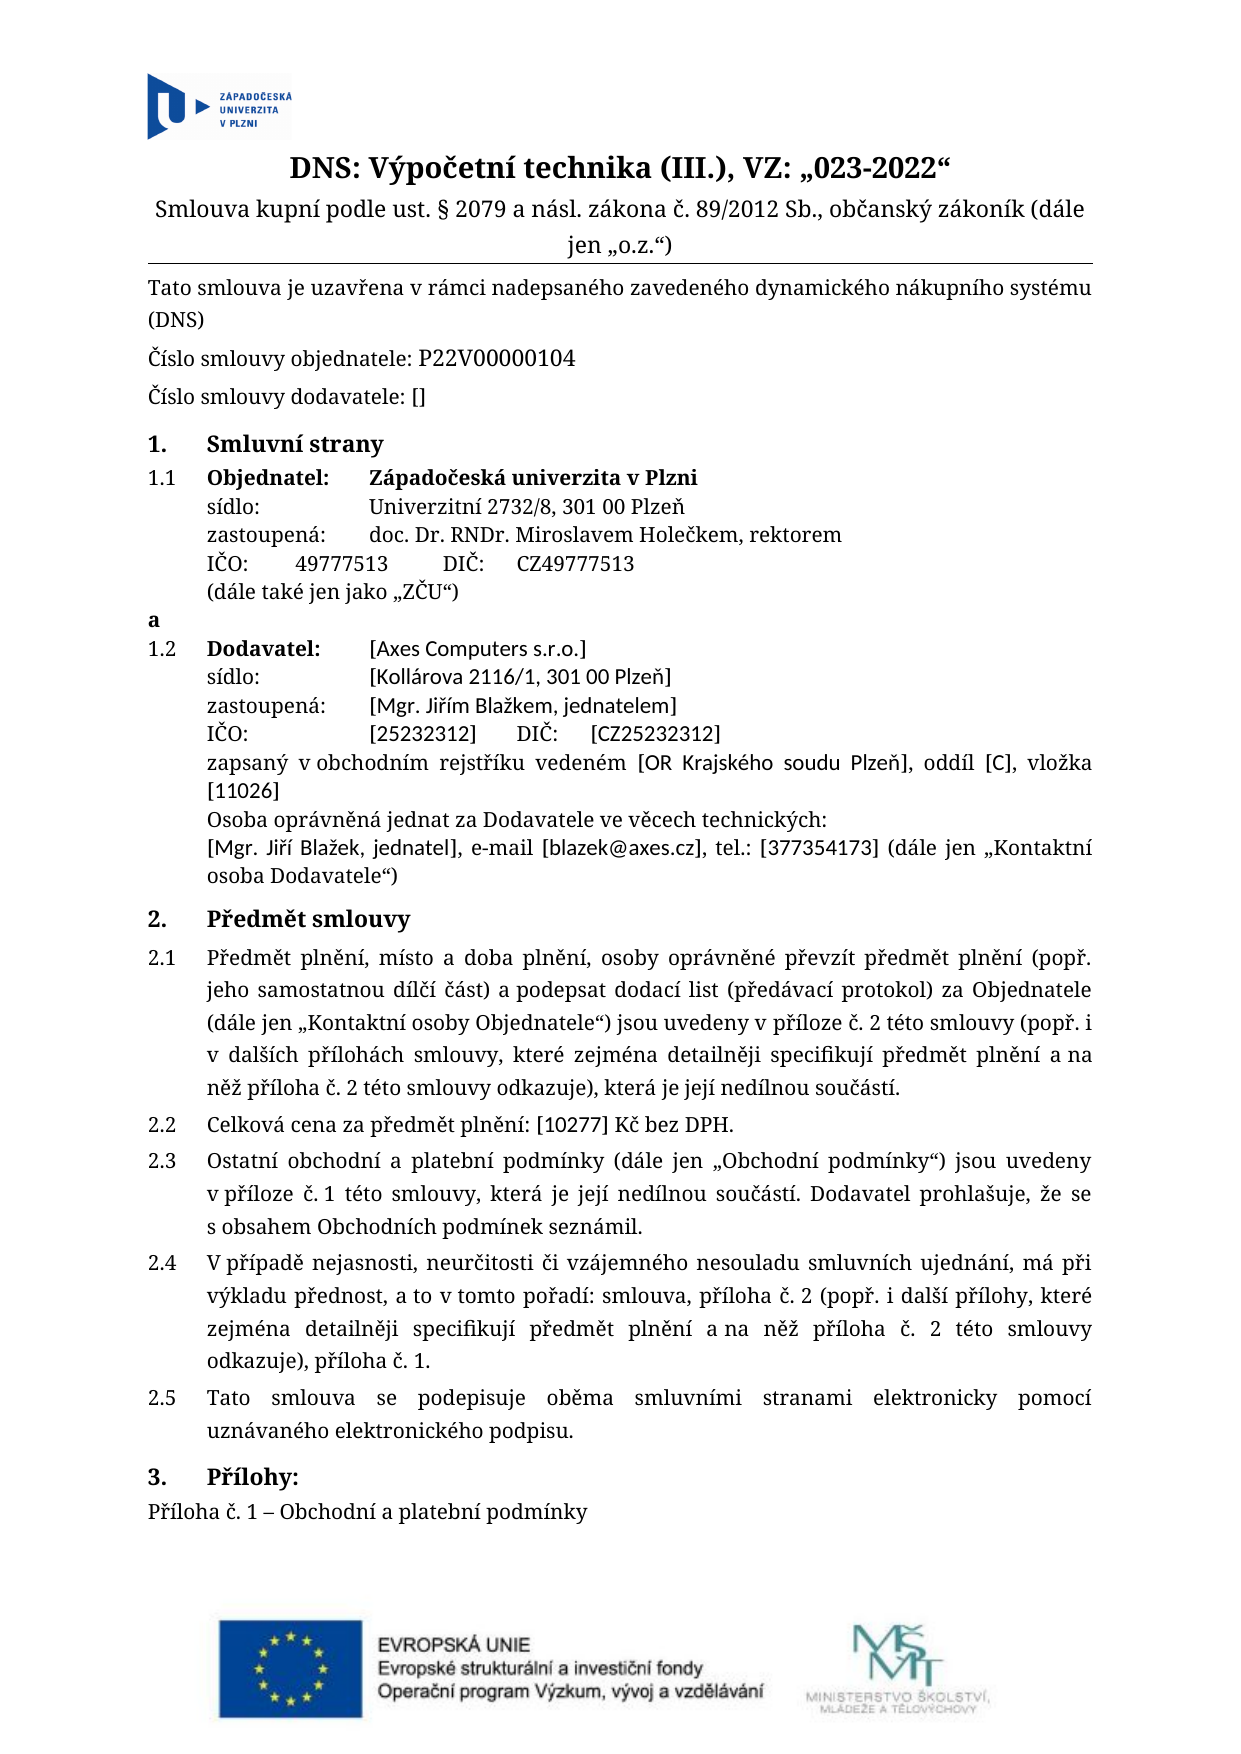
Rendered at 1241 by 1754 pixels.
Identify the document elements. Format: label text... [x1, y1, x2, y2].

picture [147, 73, 292, 140]
list Dodavatel: [Axes Computers s.r.o.] [148, 634, 1093, 662]
list Předmět smlouvy [148, 902, 1093, 934]
text sídlo: Univerzitní 2732/8, 301 00 Plzeň [207, 492, 1093, 520]
text Smlouva kupní podle ust. § 2079 a násl. zákona č. 89/2012 Sb., občanský zákoník (dále jen „o.z.“) [148, 193, 1093, 263]
text (dále také jen jako „ZČU“) [207, 577, 1093, 606]
text a [148, 606, 1093, 634]
list Tato smlouva se podepisuje oběma smluvními stranami elektronicky pomocí uznávaného elektronického podpisu. [148, 1383, 1093, 1444]
text zapsaný v obchodním rejstříku vedeném [OR Krajského soudu Plzeň], oddíl [C], vložka [11026] [207, 748, 1093, 805]
text Tato smlouva je uzavřena v rámci nadepsaného zavedeného dynamického nákupního systému (DNS) [148, 273, 1093, 334]
list V případě nejasnosti, neurčitosti či vzájemného nesouladu smluvních ujednání, má při výkladu přednost, a to v tomto pořadí: smlouva, příloha č. 2 (popř. i další přílohy, které zejména detailněji specifikují předmět plnění a na něž příloha č. 2 této smlouvy odkazuje), příloha č. 1. [148, 1248, 1093, 1375]
list Smluvní strany [148, 427, 1093, 459]
text Číslo smlouvy dodavatele: [] [148, 382, 1093, 411]
text Příloha č. 1 – Obchodní a platební podmínky [148, 1497, 1093, 1525]
text Číslo smlouvy objednatele: P22V00000104 [148, 342, 1093, 373]
list Objednatel: Západočeská univerzita v Plzni [148, 463, 1093, 492]
text zastoupená: [Mgr. Jiřím Blažkem, jednatelem] [207, 691, 1093, 719]
picture [147, 1572, 1068, 1754]
text DNS: Výpočetní technika (III.), VZ: „023-2022“ [148, 148, 1093, 187]
text IČO: 49777513 DIČ: CZ49777513 [207, 549, 1093, 577]
list Ostatní obchodní a platební podmínky (dále jen „Obchodní podmínky“) jsou uvedeny v příloze č. 1 této smlouvy, která je její nedílnou součástí. Dodavatel prohlašuje, že se s obsahem Obchodních podmínek seznámil. [148, 1147, 1093, 1240]
text IČO: [25232312] DIČ: [CZ25232312] [207, 719, 1093, 748]
list Předmět plnění, místo a doba plnění, osoby oprávněné převzít předmět plnění (popř. jeho samostatnou dílčí část) a podepsat dodací list (předávací protokol) za Objednatele (dále jen „Kontaktní osoby Objednatele“) jsou uvedeny v příloze č. 2 této smlouvy (popř. i v dalších přílohách smlouvy, které zejména detailněji specifikují předmět plnění a na něž příloha č. 2 této smlouvy odkazuje), která je její nedílnou součástí. [148, 943, 1093, 1101]
list Přílohy: [148, 1461, 1093, 1492]
list Celková cena za předmět plnění: [10277] Kč bez DPH. [148, 1110, 1093, 1138]
text Osoba oprávněná jednat za Dodavatele ve věcech technických: [207, 805, 1093, 833]
text zastoupená: doc. Dr. RNDr. Miroslavem Holečkem, rektorem [207, 520, 1093, 549]
text [Mgr. Jiří Blažek, jednatel], e-mail [blazek@axes.cz], tel.: [377354173] (dále jen „Kontaktní osoba Dodavatele“) [207, 833, 1093, 890]
text sídlo: [Kollárova 2116/1, 301 00 Plzeň] [207, 662, 1093, 691]
